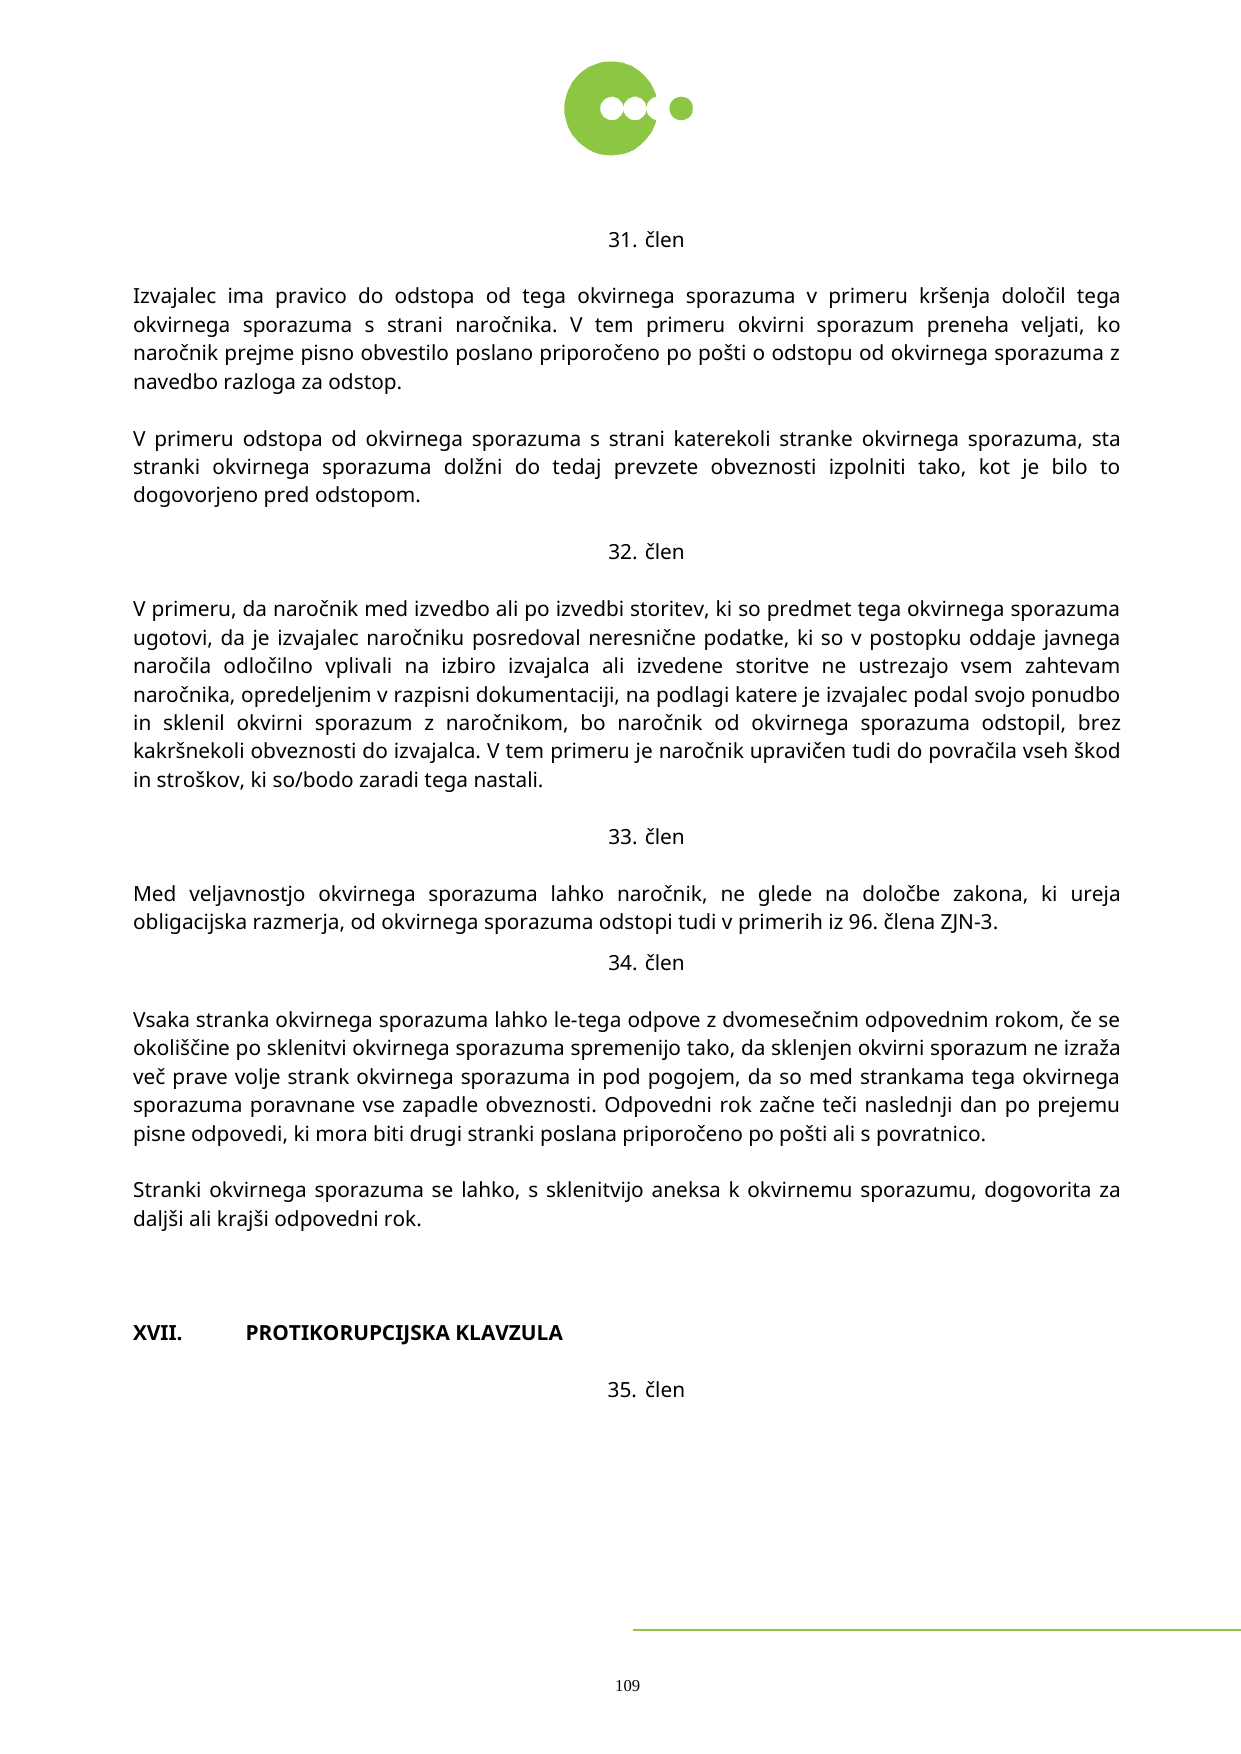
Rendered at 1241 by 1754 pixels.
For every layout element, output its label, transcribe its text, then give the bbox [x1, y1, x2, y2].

text Izvajalec ima pravico do odstopa od tega okvirnega sporazuma v primeru kršenja določil tega okvirnega sporazuma s strani naročnika. V tem primeru okvirni sporazum preneha veljati, ko naročnik prejme pisno obvestilo poslano priporočeno po pošti o odstopu od okvirnega sporazuma z navedbo razloga za odstop. [133, 282, 1122, 395]
text Vsaka stranka okvirnega sporazuma lahko le-tega odpove z dvomesečnim odpovednim rokom, če se okoliščine po sklenitvi okvirnega sporazuma spremenijo tako, da sklenjen okvirni sporazum ne izraža več prave volje strank okvirnega sporazuma in pod pogojem, da so med strankama tega okvirnega sporazuma poravnane vse zapadle obveznosti. Odpovedni rok začne teči naslednji dan po prejemu pisne odpovedi, ki mora biti drugi stranki poslana priporočeno po pošti ali s povratnico. [133, 1005, 1122, 1147]
text V primeru, da naročnik med izvedbo ali po izvedbi storitev, ki so predmet tega okvirnega sporazuma ugotovi, da je izvajalec naročniku posredoval neresnične podatke, ki so v postopku oddaje javnega naročila odločilno vplivali na izbiro izvajalca ali izvedene storitve ne ustrezajo vsem zahtevam naročnika, opredeljenim v razpisni dokumentaciji, na podlagi katere je izvajalec podal svojo ponudbo in sklenil okvirni sporazum z naročnikom, bo naročnik od okvirnega sporazuma odstopil, brez kakršnekoli obveznosti do izvajalca. V tem primeru je naročnik upravičen tudi do povračila vseh škod in stroškov, ki so/bodo zaradi tega nastali. [133, 594, 1122, 793]
list člen [170, 948, 1122, 977]
text V primeru odstopa od okvirnega sporazuma s strani katerekoli stranke okvirnega sporazuma, sta stranki okvirnega sporazuma dolžni do tedaj prevzete obveznosti izpolniti tako, kot je bilo to dogovorjeno pred odstopom. [133, 424, 1122, 509]
list člen [170, 1375, 1122, 1403]
list člen [170, 822, 1122, 850]
list PROTIKORUPCIJSKA KLAVZULA [133, 1318, 1122, 1346]
list člen [170, 537, 1122, 566]
list člen [170, 225, 1122, 253]
text Med veljavnostjo okvirnega sporazuma lahko naročnik, ne glede na določbe zakona, ki ureja obligacijska razmerja, od okvirnega sporazuma odstopi tudi v primerih iz 96. člena ZJN-3. [133, 879, 1122, 936]
text Stranki okvirnega sporazuma se lahko, s sklenitvijo aneksa k okvirnemu sporazumu, dogovorita za daljši ali krajši odpovedni rok. [133, 1176, 1122, 1232]
